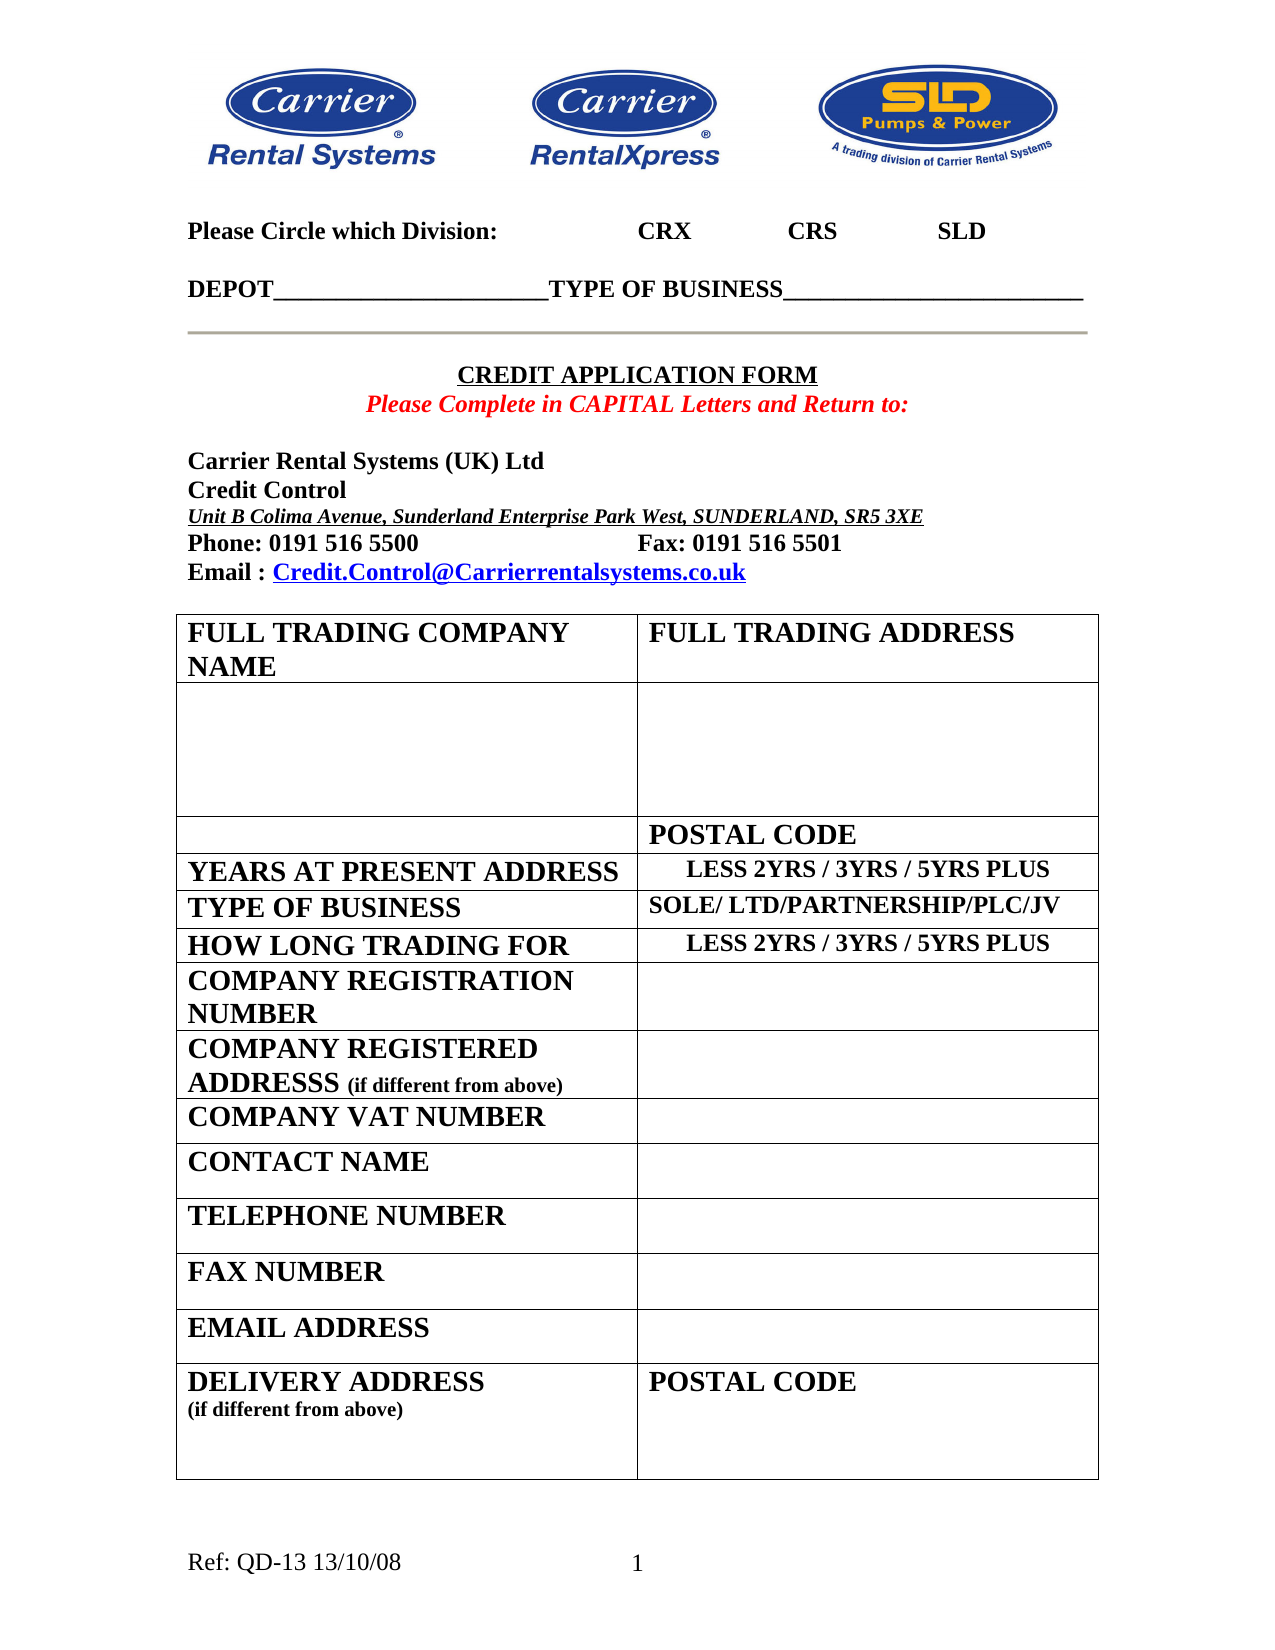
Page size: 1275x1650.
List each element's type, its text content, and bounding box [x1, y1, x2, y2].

table_cell COMPANY REGISTRATION NUMBER [177, 963, 637, 1030]
text Please Circle which Division: CRX CRS SLD [187, 216, 1087, 245]
table_cell POSTAL CODE [638, 817, 1098, 853]
table_header FULL TRADING ADDRESS [638, 615, 1098, 682]
table_cell [638, 1254, 1098, 1309]
text Please Complete in CAPITAL Letters and Return to: [187, 389, 1087, 417]
text Phone: 0191 516 5500 Fax: 0191 516 5501 [187, 528, 1087, 557]
table_cell LESS 2YRS / 3YRS / 5YRS PLUS [638, 854, 1098, 889]
table_cell SOLE/ LTD/PARTNERSHIP/PLC/JV [638, 891, 1098, 927]
table_cell YEARS AT PRESENT ADDRESS [177, 854, 637, 889]
table_cell [638, 1199, 1098, 1253]
table_cell POSTAL CODE [638, 1364, 1098, 1479]
table_cell LESS 2YRS / 3YRS / 5YRS PLUS [638, 929, 1098, 962]
text DEPOT______________________TYPE OF BUSINESS________________________ [187, 274, 1087, 302]
table_cell [638, 1144, 1098, 1197]
table_cell [638, 1031, 1098, 1098]
table_cell EMAIL ADDRESS [177, 1310, 637, 1363]
table_header FULL TRADING COMPANY NAME [177, 615, 637, 682]
table_cell [638, 963, 1098, 1030]
table_cell [177, 683, 637, 816]
text Credit Control [187, 475, 1087, 504]
table_cell [638, 1310, 1098, 1363]
text Unit , West, [187, 504, 1087, 528]
table_cell COMPANY VAT NUMBER [177, 1099, 637, 1143]
table_cell COMPANY REGISTERED ADDRESSS (if different from above) [177, 1031, 637, 1098]
table_cell HOW LONG TRADING FOR [177, 929, 637, 962]
table_cell TELEPHONE NUMBER [177, 1199, 637, 1253]
table_cell FAX NUMBER [177, 1254, 637, 1309]
text Carrier Rental Systems () Ltd [187, 446, 1087, 475]
picture [187, 37, 1086, 188]
text Email : Credit.Control@Carrierrentalsystems.co.uk [187, 557, 1087, 585]
table_cell TYPE OF BUSINESS [177, 891, 637, 927]
text CREDIT APPLICATION FORM [187, 360, 1087, 389]
table_cell [638, 683, 1098, 816]
table_cell [177, 817, 637, 853]
table_cell CONTACT NAME [177, 1144, 637, 1197]
table_cell DELIVERY ADDRESS (if different from above) [177, 1364, 637, 1479]
table_cell [638, 1099, 1098, 1143]
